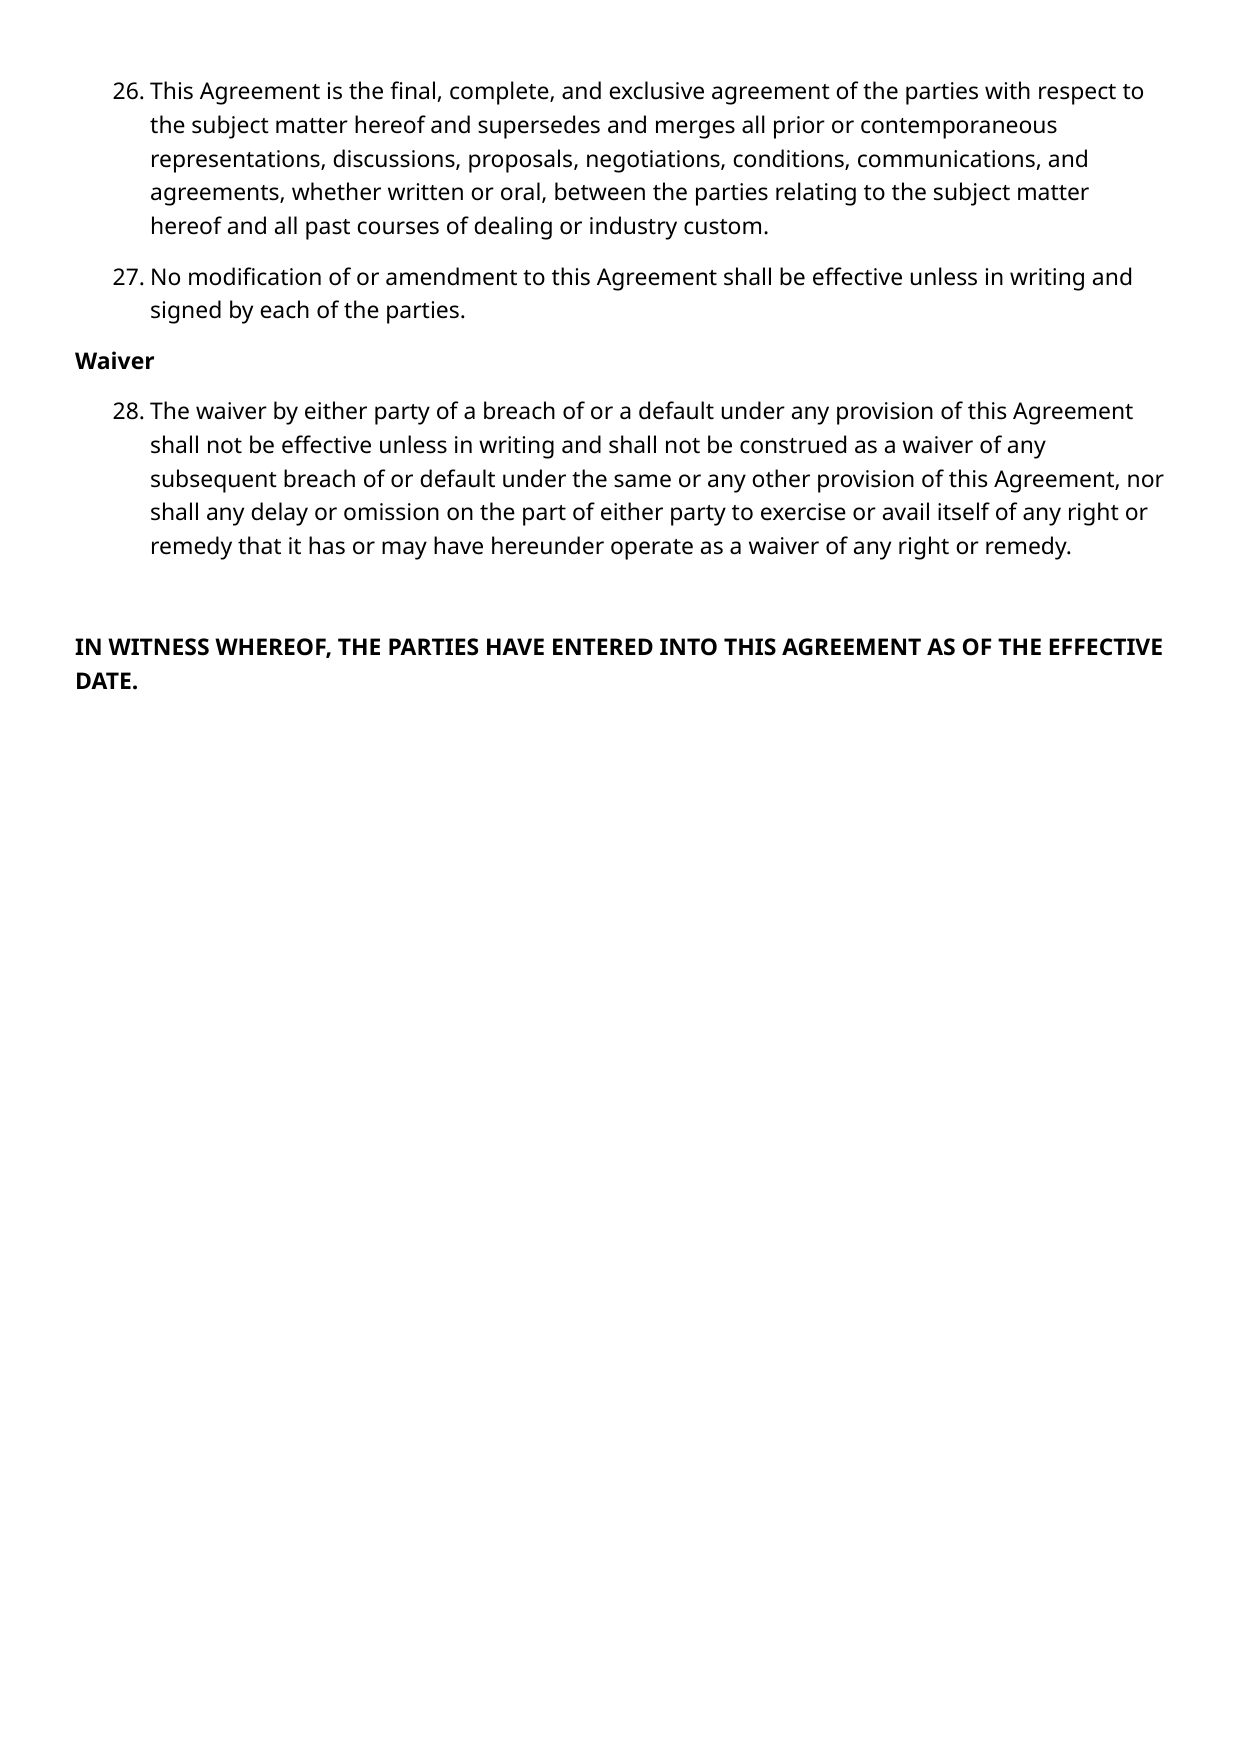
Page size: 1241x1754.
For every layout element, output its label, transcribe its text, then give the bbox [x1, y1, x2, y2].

list No modification of or amendment to this Agreement shall be effective unless in writing and signed by each of the parties. [112, 260, 1165, 325]
list This Agreement is the final, complete, and exclusive agreement of the parties with respect to the subject matter hereof and supersedes and merges all prior or contemporaneous representations, discussions, proposals, negotiations, conditions, communications, and agreements, whether written or oral, between the parties relating to the subject matter hereof and all past courses of dealing or industry custom. [112, 75, 1165, 241]
text Waiver [75, 344, 1165, 376]
text IN WITNESS WHEREOF, THE PARTIES HAVE ENTERED INTO THIS AGREEMENT AS OF THE EFFECTIVE DATE. [75, 631, 1165, 696]
list The waiver by either party of a breach of or a default under any provision of this Agreement shall not be effective unless in writing and shall not be construed as a waiver of any subsequent breach of or default under the same or any other provision of this Agreement, nor shall any delay or omission on the part of either party to exercise or avail itself of any right or remedy that it has or may have hereunder operate as a waiver of any right or remedy. [112, 395, 1165, 561]
